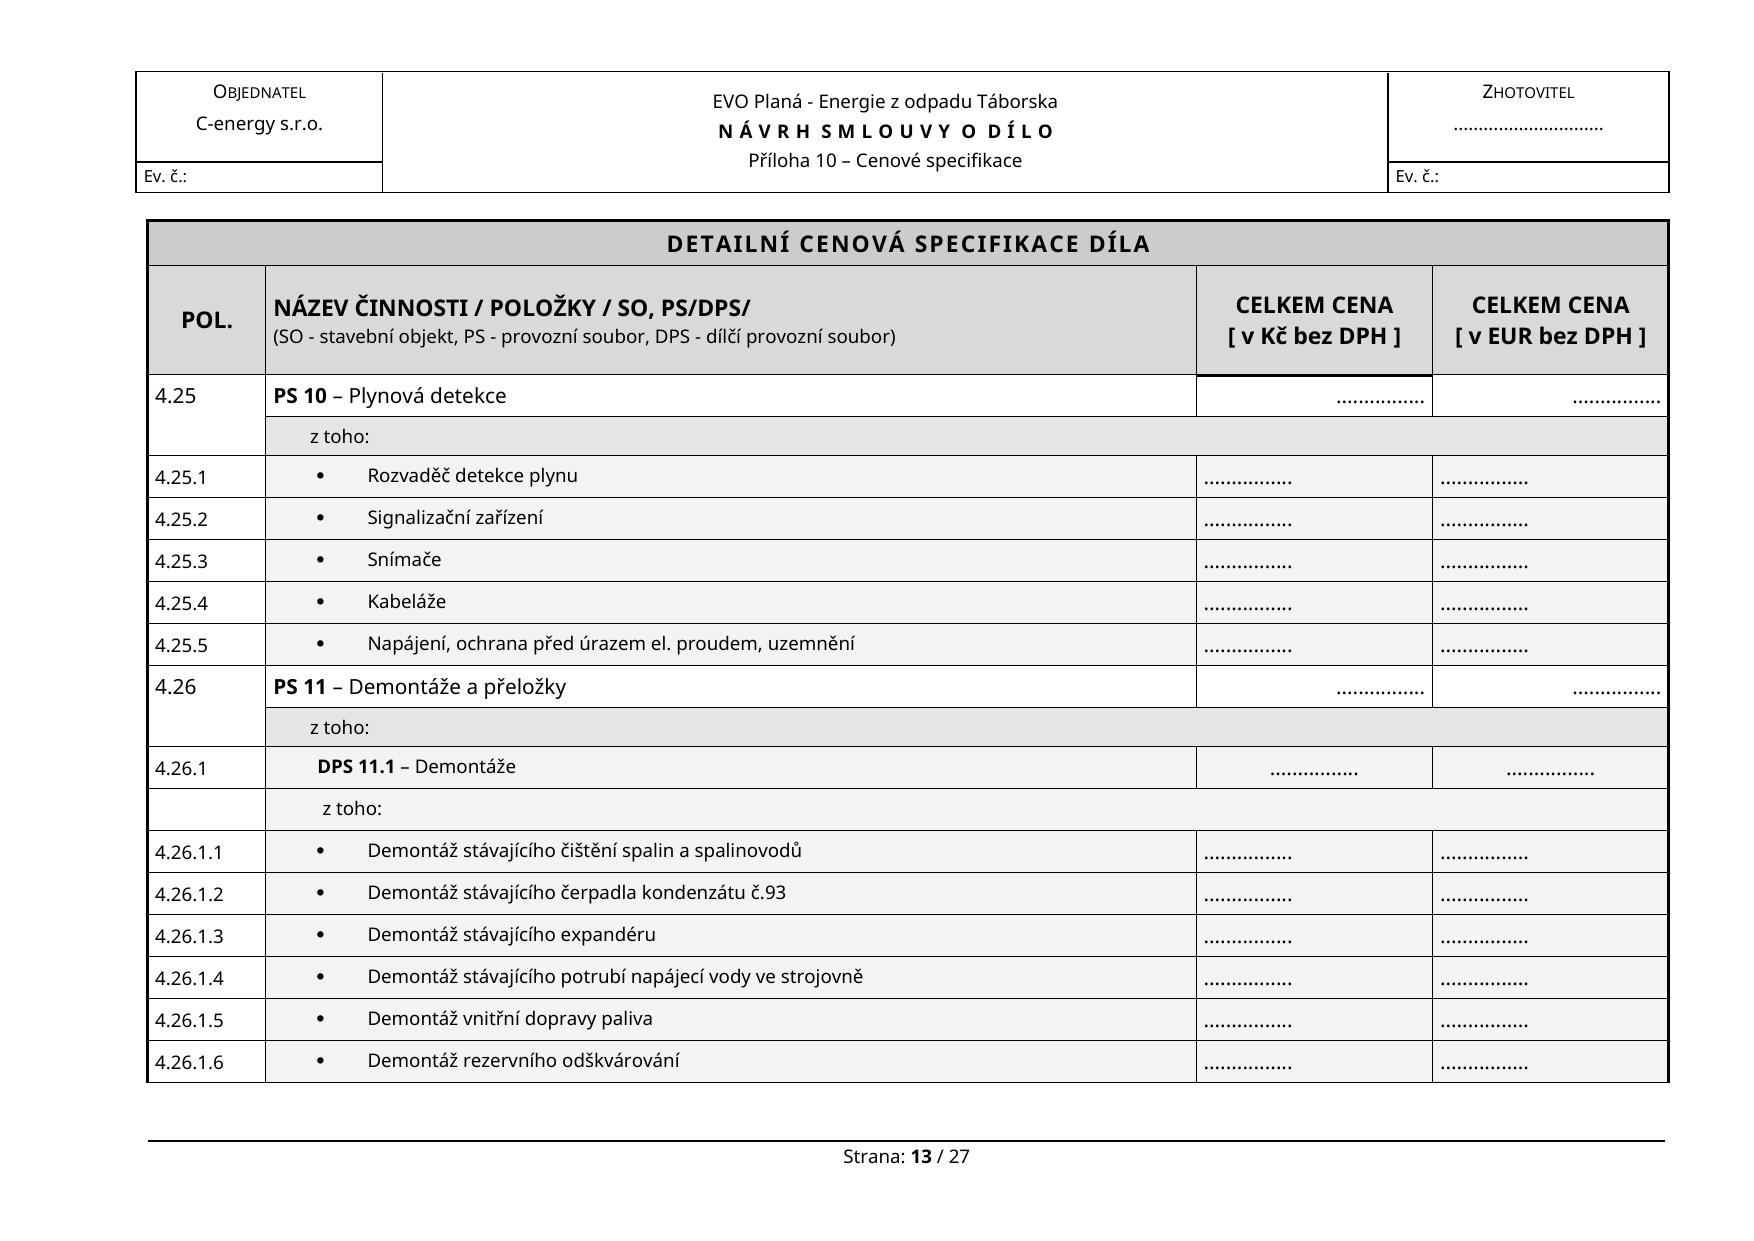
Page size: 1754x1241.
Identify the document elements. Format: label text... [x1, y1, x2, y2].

table_cell ................ [1433, 375, 1667, 416]
table_cell [149, 915, 265, 956]
table_cell ................ [1197, 456, 1432, 497]
table_cell ................ [1433, 666, 1667, 707]
table_cell [149, 498, 265, 539]
table_cell ................ [1197, 624, 1432, 665]
table_cell ................ [1433, 624, 1667, 665]
table_cell [149, 624, 265, 665]
table_cell Název činnosti / položky / SO, PS/DPS/ (SO - stavební objekt, PS - provozní soubor, DPS - dílčí provozní soubor) [266, 266, 1196, 374]
table_cell Demontáž stávajícího čištění spalin a spalinovodů [266, 831, 1196, 872]
table_cell ................ [1433, 1041, 1667, 1082]
table_cell ................ [1197, 999, 1432, 1040]
table_cell [149, 873, 265, 914]
table_cell Celkem cena [ v EUR bez DPH ] [1433, 266, 1667, 374]
table_cell Kabeláže [266, 582, 1196, 623]
table_cell Celkem cena [ v Kč bez DPH ] [1197, 266, 1432, 374]
table_cell [149, 582, 265, 623]
table_cell [149, 375, 265, 455]
table_cell [149, 747, 265, 788]
table_cell PS 11 – Demontáže a přeložky [266, 666, 1196, 707]
table_cell ................ [1433, 999, 1667, 1040]
table_cell ................ [1197, 873, 1432, 914]
table_cell ................ [1433, 831, 1667, 872]
table_cell DPS 11.1 – Demontáže [266, 747, 1196, 788]
table_cell [149, 999, 265, 1040]
table_cell ................ [1197, 831, 1432, 872]
table_cell Demontáž stávajícího expandéru [266, 915, 1196, 956]
table_cell Napájení, ochrana před úrazem el. proudem, uzemnění [266, 624, 1196, 665]
table_cell ................ [1197, 377, 1432, 416]
table_cell [149, 540, 265, 581]
table_cell ................ [1197, 915, 1432, 956]
table_cell ................ [1433, 456, 1667, 497]
table_cell Rozvaděč detekce plynu [266, 456, 1196, 497]
table_cell ................ [1197, 747, 1432, 788]
table_cell ................ [1433, 915, 1667, 956]
table_cell ................ [1197, 1041, 1432, 1082]
table_cell ................ [1197, 666, 1432, 707]
table_cell z toho: [266, 789, 1667, 830]
table_cell ................ [1433, 582, 1667, 623]
table_cell Demontáž vnitřní dopravy paliva [266, 999, 1196, 1040]
table_cell ................ [1433, 747, 1667, 788]
table_cell Demontáž rezervního odškvárování [266, 1041, 1196, 1082]
table_cell ................ [1197, 540, 1432, 581]
table_cell Demontáž stávajícího potrubí napájecí vody ve strojovně [266, 957, 1196, 998]
table_cell Snímače [266, 540, 1196, 581]
table_cell ................ [1433, 540, 1667, 581]
table_cell [149, 831, 265, 872]
table_cell ................ [1433, 873, 1667, 914]
table_header detailní cenová specifikace díla [149, 222, 1667, 265]
table_cell z toho: [266, 417, 1667, 455]
table_cell [149, 789, 265, 830]
table_cell [149, 1041, 265, 1082]
table_cell Pol. [149, 266, 265, 374]
table_cell ................ [1197, 498, 1432, 539]
table_cell [149, 957, 265, 998]
table_cell [149, 456, 265, 497]
table_cell ................ [1197, 957, 1432, 998]
table_cell [149, 666, 265, 746]
table_cell ................ [1197, 582, 1432, 623]
table_cell z toho: [266, 708, 1667, 746]
table_cell PS 10 – Plynová detekce [266, 375, 1196, 416]
table_cell Demontáž stávajícího čerpadla kondenzátu č.93 [266, 873, 1196, 914]
table_cell ................ [1433, 957, 1667, 998]
table_cell Signalizační zařízení [266, 498, 1196, 539]
table_cell ................ [1433, 498, 1667, 539]
